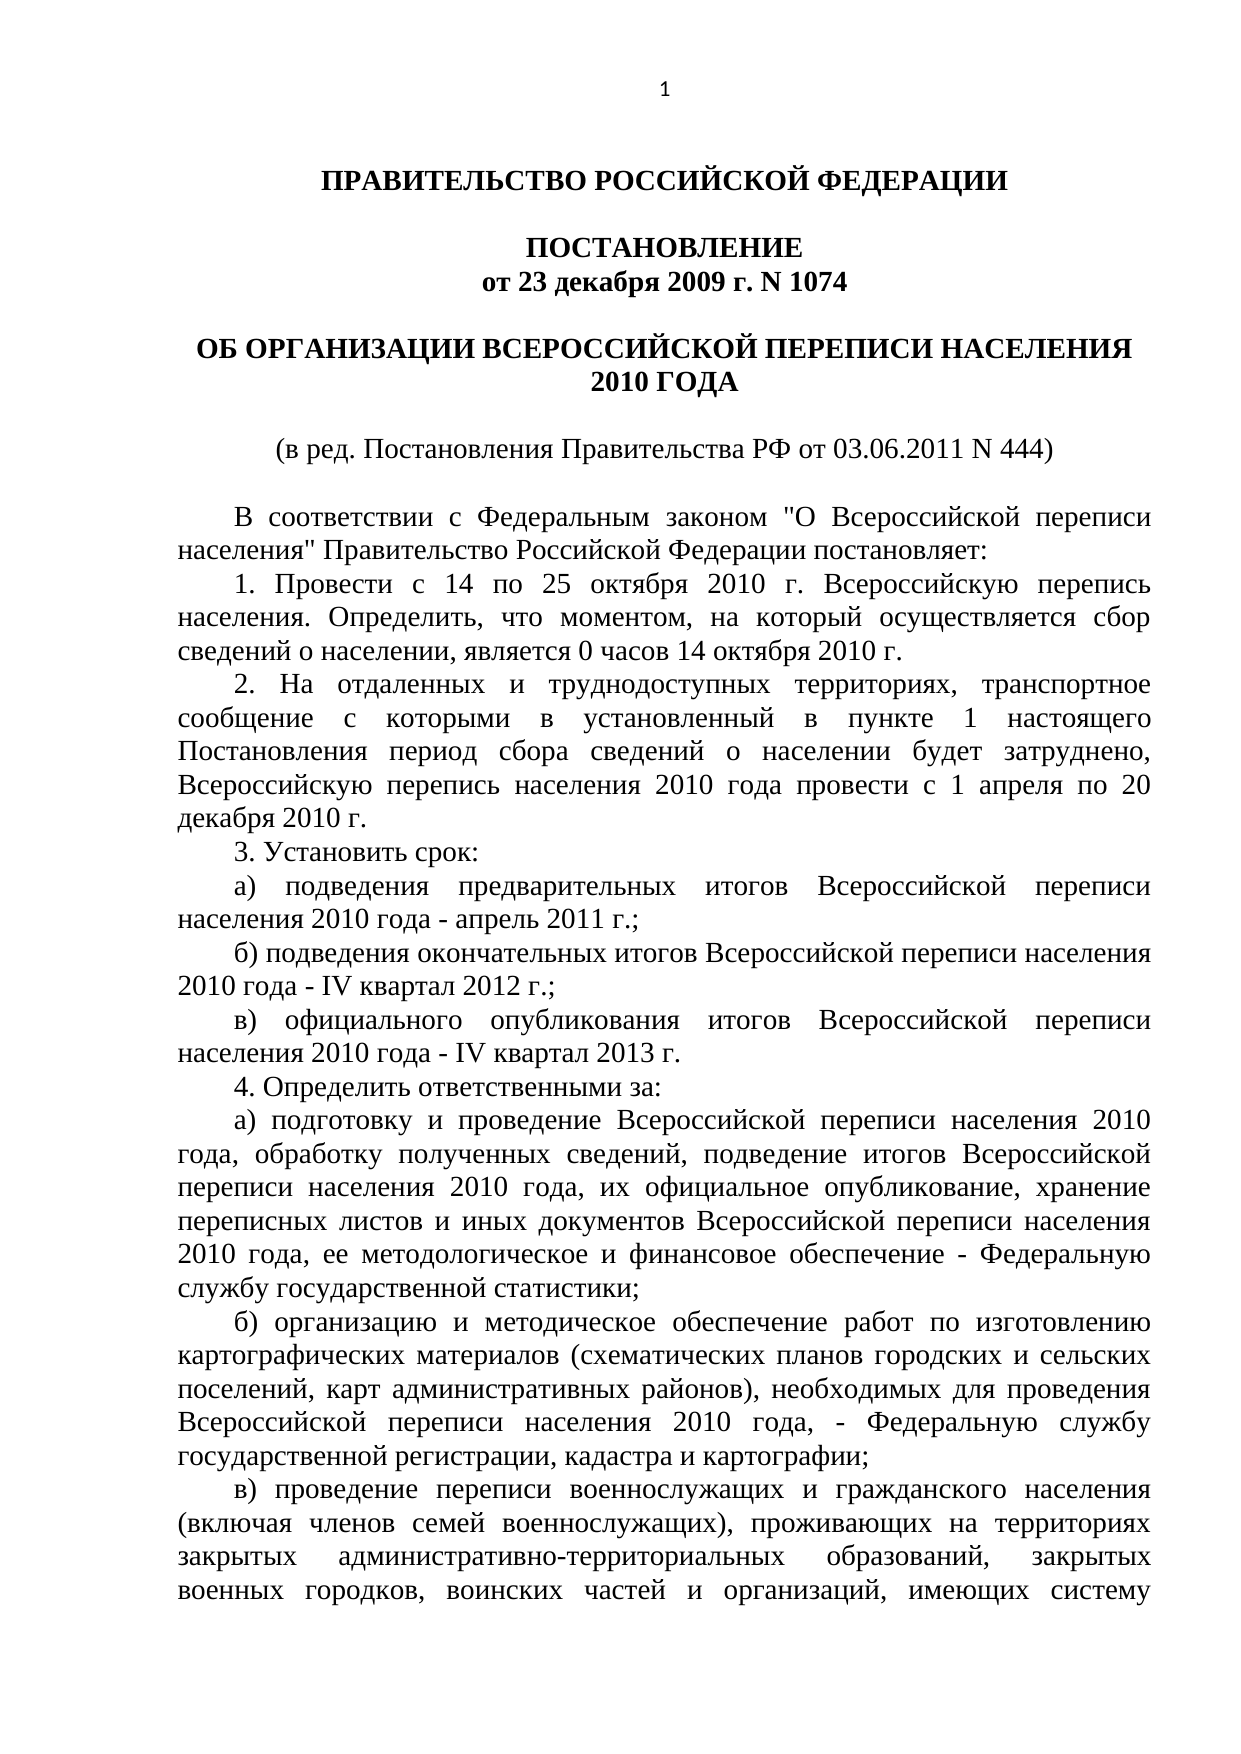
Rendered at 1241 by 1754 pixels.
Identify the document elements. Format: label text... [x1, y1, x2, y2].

text 4. Определить ответственными за: [177, 1069, 1152, 1102]
text ОБ ОРГАНИЗАЦИИ ВСЕРОССИЙСКОЙ ПЕРЕПИСИ НАСЕЛЕНИЯ 2010 ГОДА [177, 331, 1152, 398]
text ПОСТАНОВЛЕНИЕ [177, 230, 1152, 264]
text 2. На отдаленных и труднодоступных территориях, транспортное сообщение с которыми в установленный в пункте 1 настоящего Постановления период сбора сведений о населении будет затруднено, Всероссийскую перепись населения 2010 года провести с 1 апреля по 20 декабря 2010 г. [177, 666, 1152, 834]
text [177, 1471, 1152, 1606]
text в) официального опубликования итогов Всероссийской переписи населения 2010 года - IV квартал 2013 г. [177, 1002, 1152, 1069]
text б) организацию и методическое обеспечение работ по изготовлению картографических материалов (схематических планов городских и сельских поселений, карт административных районов), необходимых для проведения Всероссийской переписи населения 2010 года, - Федеральную службу государственной регистрации, кадастра и картографии; [177, 1304, 1152, 1471]
text В соответствии с Федеральным законом "О Всероссийской переписи населения" Правительство Российской Федерации постановляет: [177, 499, 1152, 566]
text (в ред. Постановления Правительства РФ от 03.06.2011 N 444) [177, 432, 1152, 465]
text а) подведения предварительных итогов Всероссийской переписи населения 2010 года - апрель 2011 г.; [177, 868, 1152, 935]
text б) подведения окончательных итогов Всероссийской переписи населения 2010 года - IV квартал 2012 г.; [177, 935, 1152, 1002]
text 1. Провести с 14 по 25 октября 2010 г. Всероссийскую перепись населения. Определить, что моментом, на который осуществляется сбор сведений о населении, является 0 часов 14 октября 2010 г. [177, 566, 1152, 666]
text ПРАВИТЕЛЬСТВО РОССИЙСКОЙ ФЕДЕРАЦИИ [177, 163, 1152, 197]
text 3. Установить срок: [177, 834, 1152, 868]
text от 23 декабря 2009 г. N 1074 [177, 264, 1152, 297]
text а) подготовку и проведение Всероссийской переписи населения 2010 года, обработку полученных сведений, подведение итогов Всероссийской переписи населения 2010 года, их официальное опубликование, хранение переписных листов и иных документов Всероссийской переписи населения 2010 года, ее методологическое и финансовое обеспечение - Федеральную службу государственной статистики; [177, 1102, 1152, 1304]
